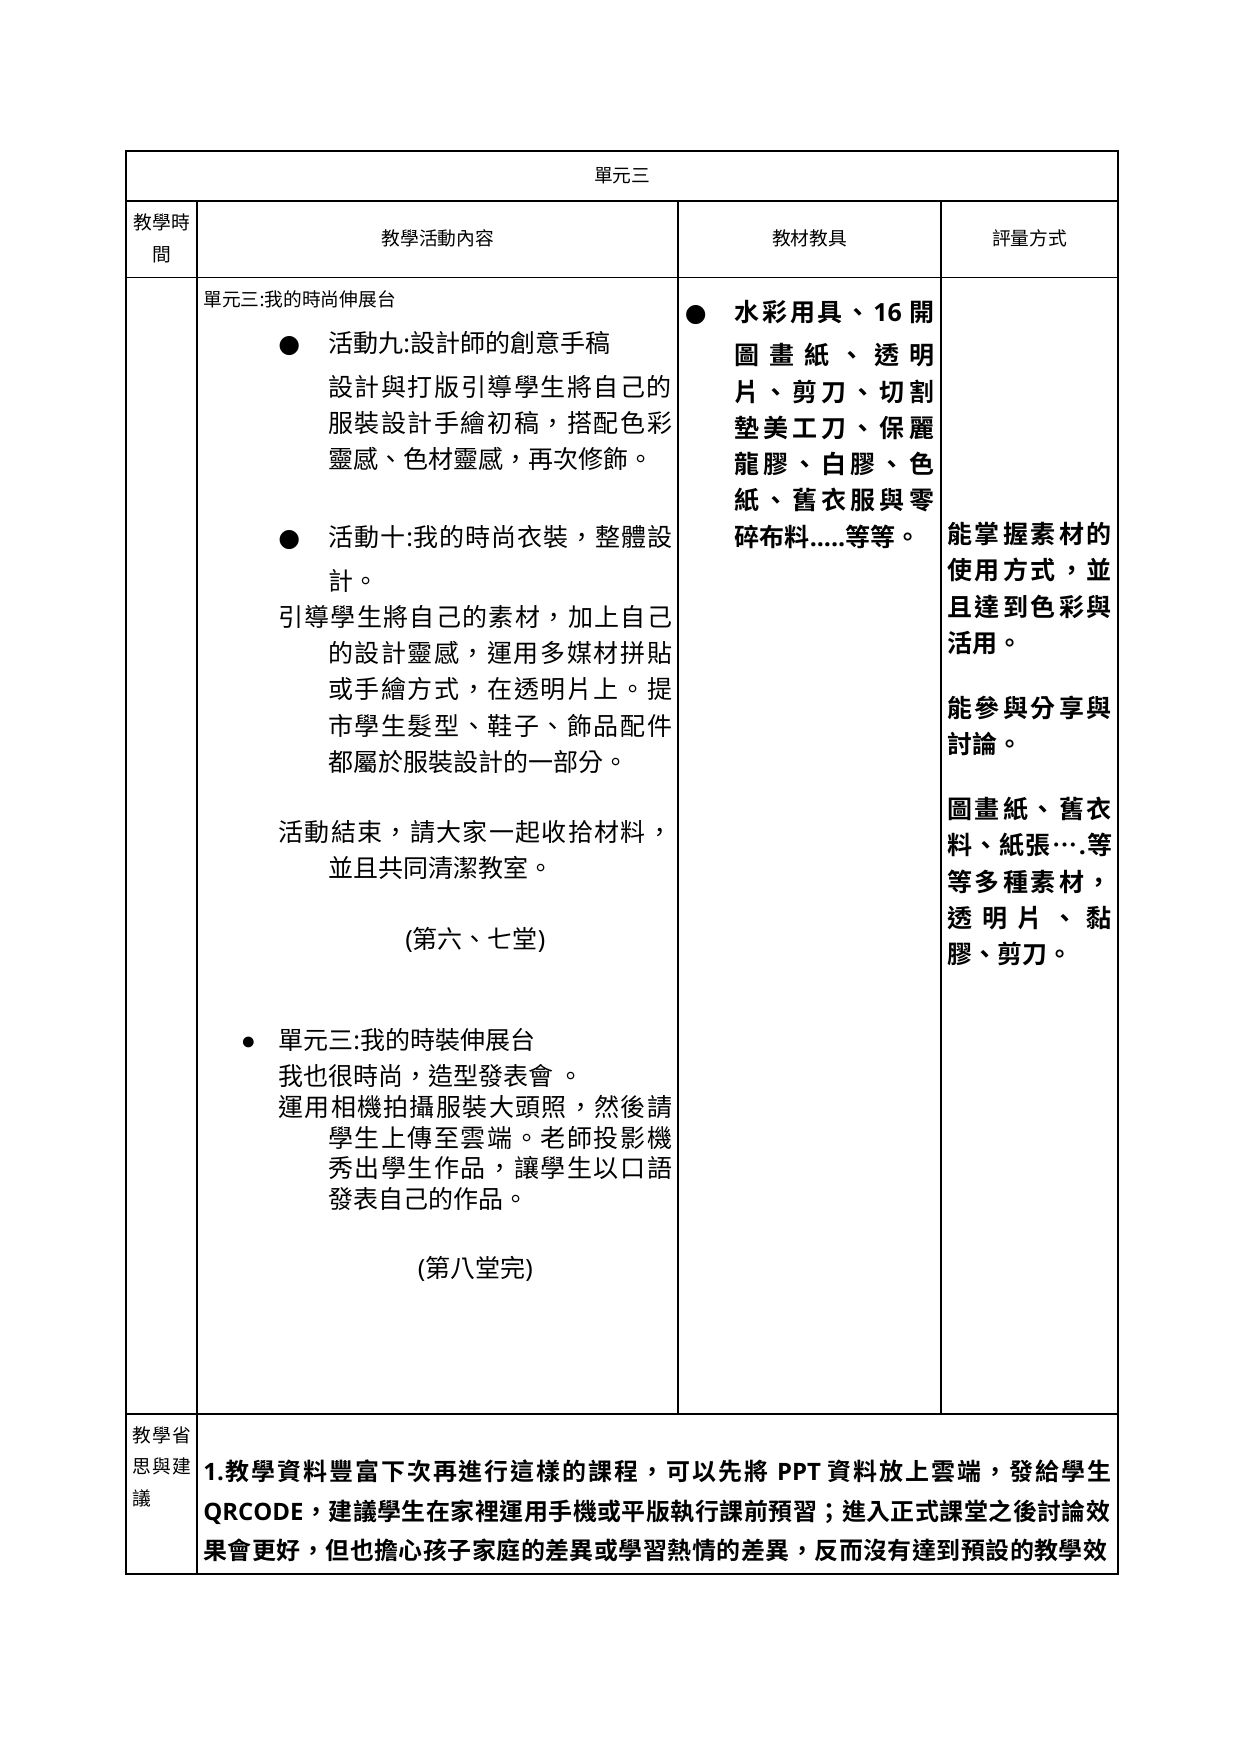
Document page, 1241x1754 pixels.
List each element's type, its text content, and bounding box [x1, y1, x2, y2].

table_cell 單元三 [127, 152, 1117, 200]
table_cell 教學時間 [127, 202, 196, 277]
table_cell 水彩用具、16開圖畫紙、透明片、剪刀、切割墊美工刀、保麗龍膠、白膠、色紙、舊衣服與零碎布料.....等等。 [679, 278, 940, 1413]
table_cell 評量方式 [942, 202, 1117, 277]
table_cell 能掌握素材的使用方式，並且達到色彩與活用。 能參與分享與討論。 圖畫紙、舊衣料、紙張….等等多種素材，透明片、黏膠、剪刀。 [942, 278, 1117, 1413]
table_cell 教材教具 [679, 202, 940, 277]
table_cell [127, 278, 196, 1413]
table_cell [198, 1415, 1117, 1573]
table_cell 教學活動內容 [198, 202, 677, 277]
table_cell 單元三:我的時尚伸展台 活動九:設計師的創意手稿 設計與打版引導學生將自己的服裝設計手繪初稿，搭配色彩靈感、色材靈感，再次修飾。 活動十:我的時尚衣裝，整體設計。 引導學生將自己的素材，加上自己的設計靈感，運用多媒材拼貼或手繪方式，在透明片上。提市學生髮型、鞋子、飾品配件都屬於服裝設計的一部分。 活動結束，請大家一起收拾材料，並且共同清潔教室。 (第六、七堂) 單元三:我的時裝伸展台 我也很時尚，造型發表會 。 運用相機拍攝服裝大頭照，然後請學生上傳至雲端。老師投影機秀出學生作品，讓學生以口語發表自己的作品。 (第八堂完) [198, 278, 677, 1413]
table_cell 教學省思與建議 [127, 1415, 196, 1573]
